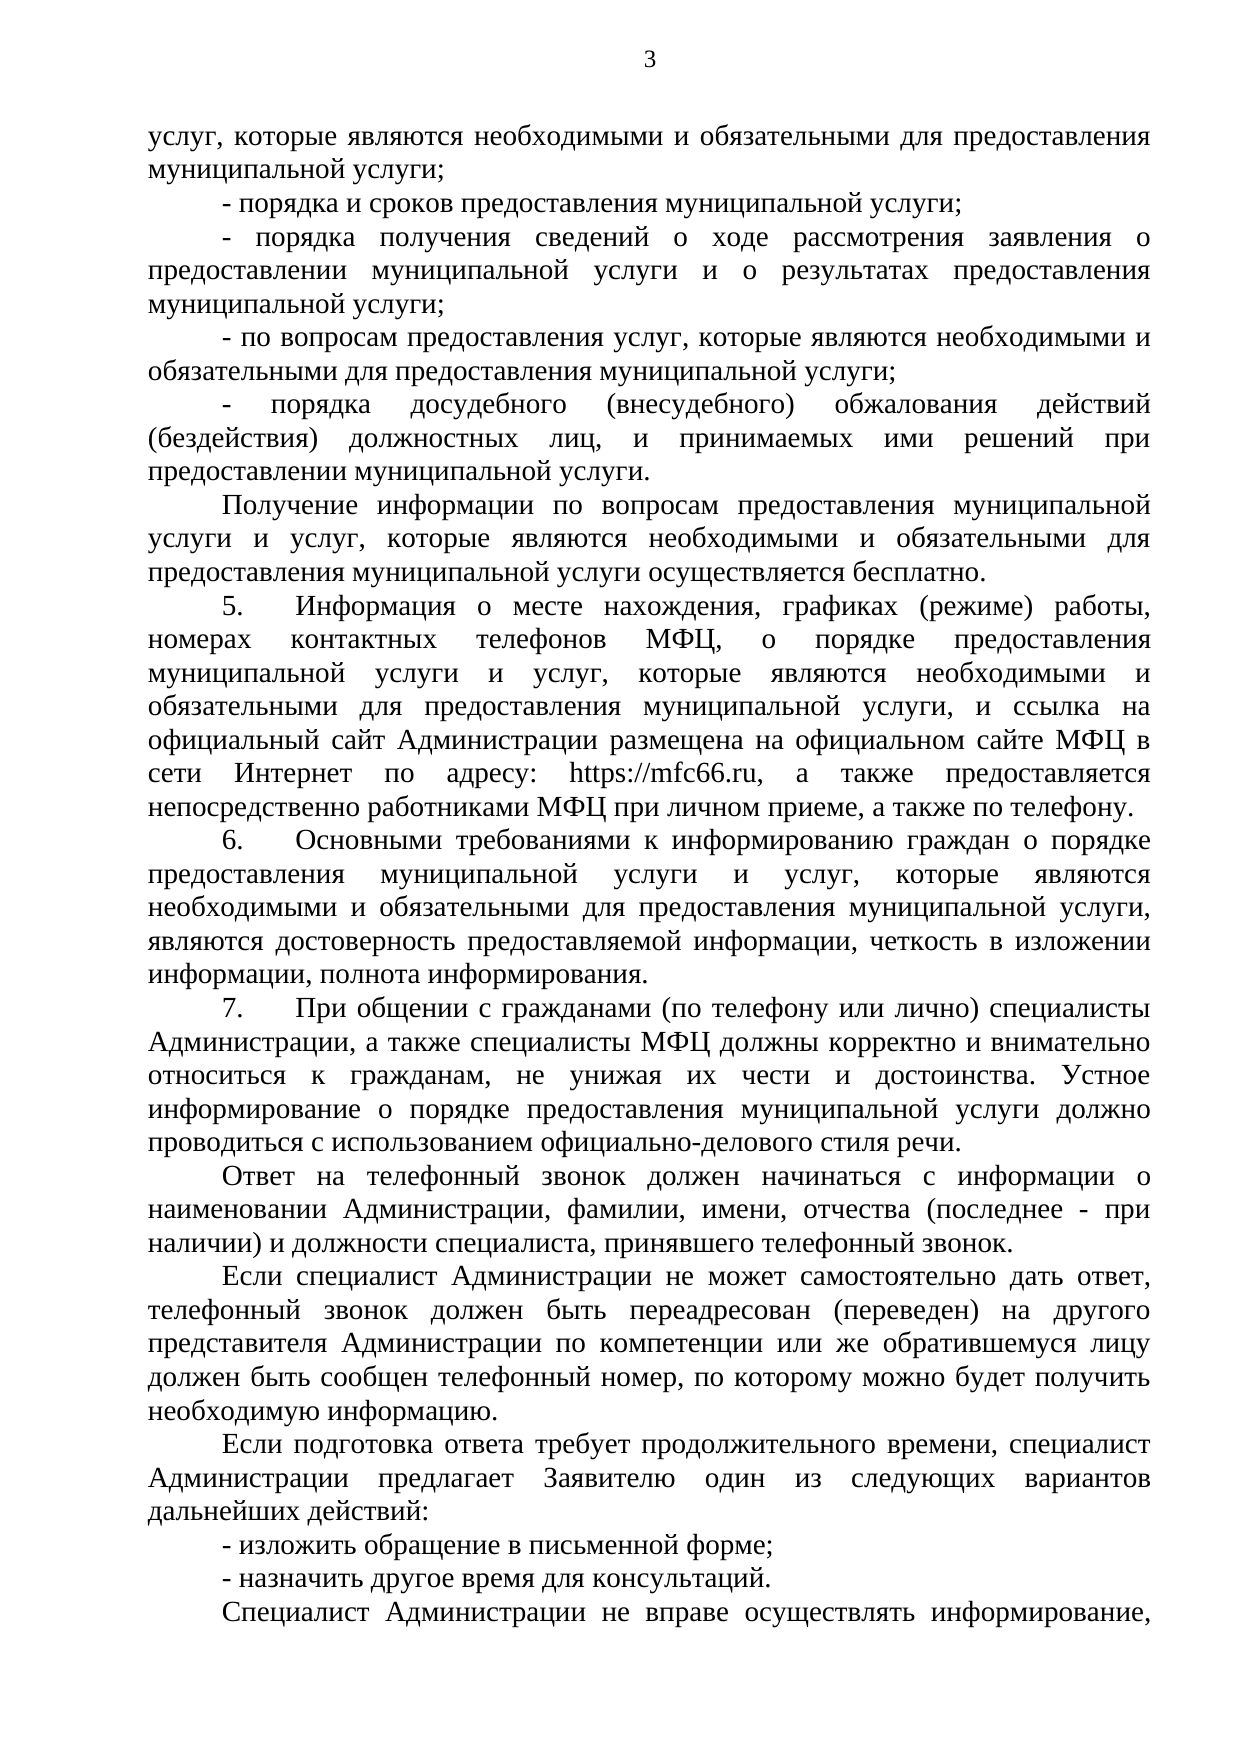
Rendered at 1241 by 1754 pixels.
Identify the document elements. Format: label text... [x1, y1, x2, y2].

text Если подготовка ответа требует продолжительного времени, специалист Администрации предлагает Заявителю один из следующих вариантов дальнейших действий: [148, 1426, 1152, 1527]
text Если специалист Администрации не может самостоятельно дать ответ, телефонный звонок должен быть переадресован (переведен) на другого представителя Администрации по компетенции или же обратившемуся лицу должен быть сообщен телефонный номер, по которому можно будет получить необходимую информацию. [148, 1258, 1152, 1426]
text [148, 1594, 1152, 1627]
text Ответ на телефонный звонок должен начинаться с информации о наименовании Администрации, фамилии, имени, отчества (последнее - при наличии) и должности специалиста, принявшего телефонный звонок. [148, 1158, 1152, 1258]
text - назначить другое время для консультаций. [148, 1560, 1152, 1594]
text - изложить обращение в письменной форме; [148, 1527, 1152, 1560]
list Информация о месте нахождения, графиках (режиме) работы, номерах контактных телефонов МФЦ, о порядке предоставления муниципальной услуги и услуг, которые являются необходимыми и обязательными для предоставления муниципальной услуги, и ссылка на официальный сайт Администрации размещена на официальном сайте МФЦ в сети Интернет по адресу: https://mfc66.ru, а также предоставляется непосредственно работниками МФЦ при личном приеме, а также по телефону. [148, 588, 1152, 822]
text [148, 118, 1152, 185]
text Получение информации по вопросам предоставления муниципальной услуги и услуг, которые являются необходимыми и обязательными для предоставления муниципальной услуги осуществляется бесплатно. [148, 487, 1152, 588]
text - порядка получения сведений о ходе рассмотрения заявления о предоставлении муниципальной услуги и о результатах предоставления муниципальной услуги; [148, 219, 1152, 319]
list Основными требованиями к информированию граждан о порядке предоставления муниципальной услуги и услуг, которые являются необходимыми и обязательными для предоставления муниципальной услуги, являются достоверность предоставляемой информации, четкость в изложении информации, полнота информирования. [148, 822, 1152, 990]
text - порядка и сроков предоставления муниципальной услуги; [148, 185, 1152, 219]
text - порядка досудебного (внесудебного) обжалования действий (бездействия) должностных лиц, и принимаемых ими решений при предоставлении муниципальной услуги. [148, 386, 1152, 487]
list При общении с гражданами (по телефону или лично) специалисты Администрации, а также специалисты МФЦ должны корректно и внимательно относиться к гражданам, не унижая их чести и достоинства. Устное информирование о порядке предоставления муниципальной услуги должно проводиться с использованием официально-делового стиля речи. [148, 990, 1152, 1158]
text - по вопросам предоставления услуг, которые являются необходимыми и обязательными для предоставления муниципальной услуги; [148, 319, 1152, 386]
